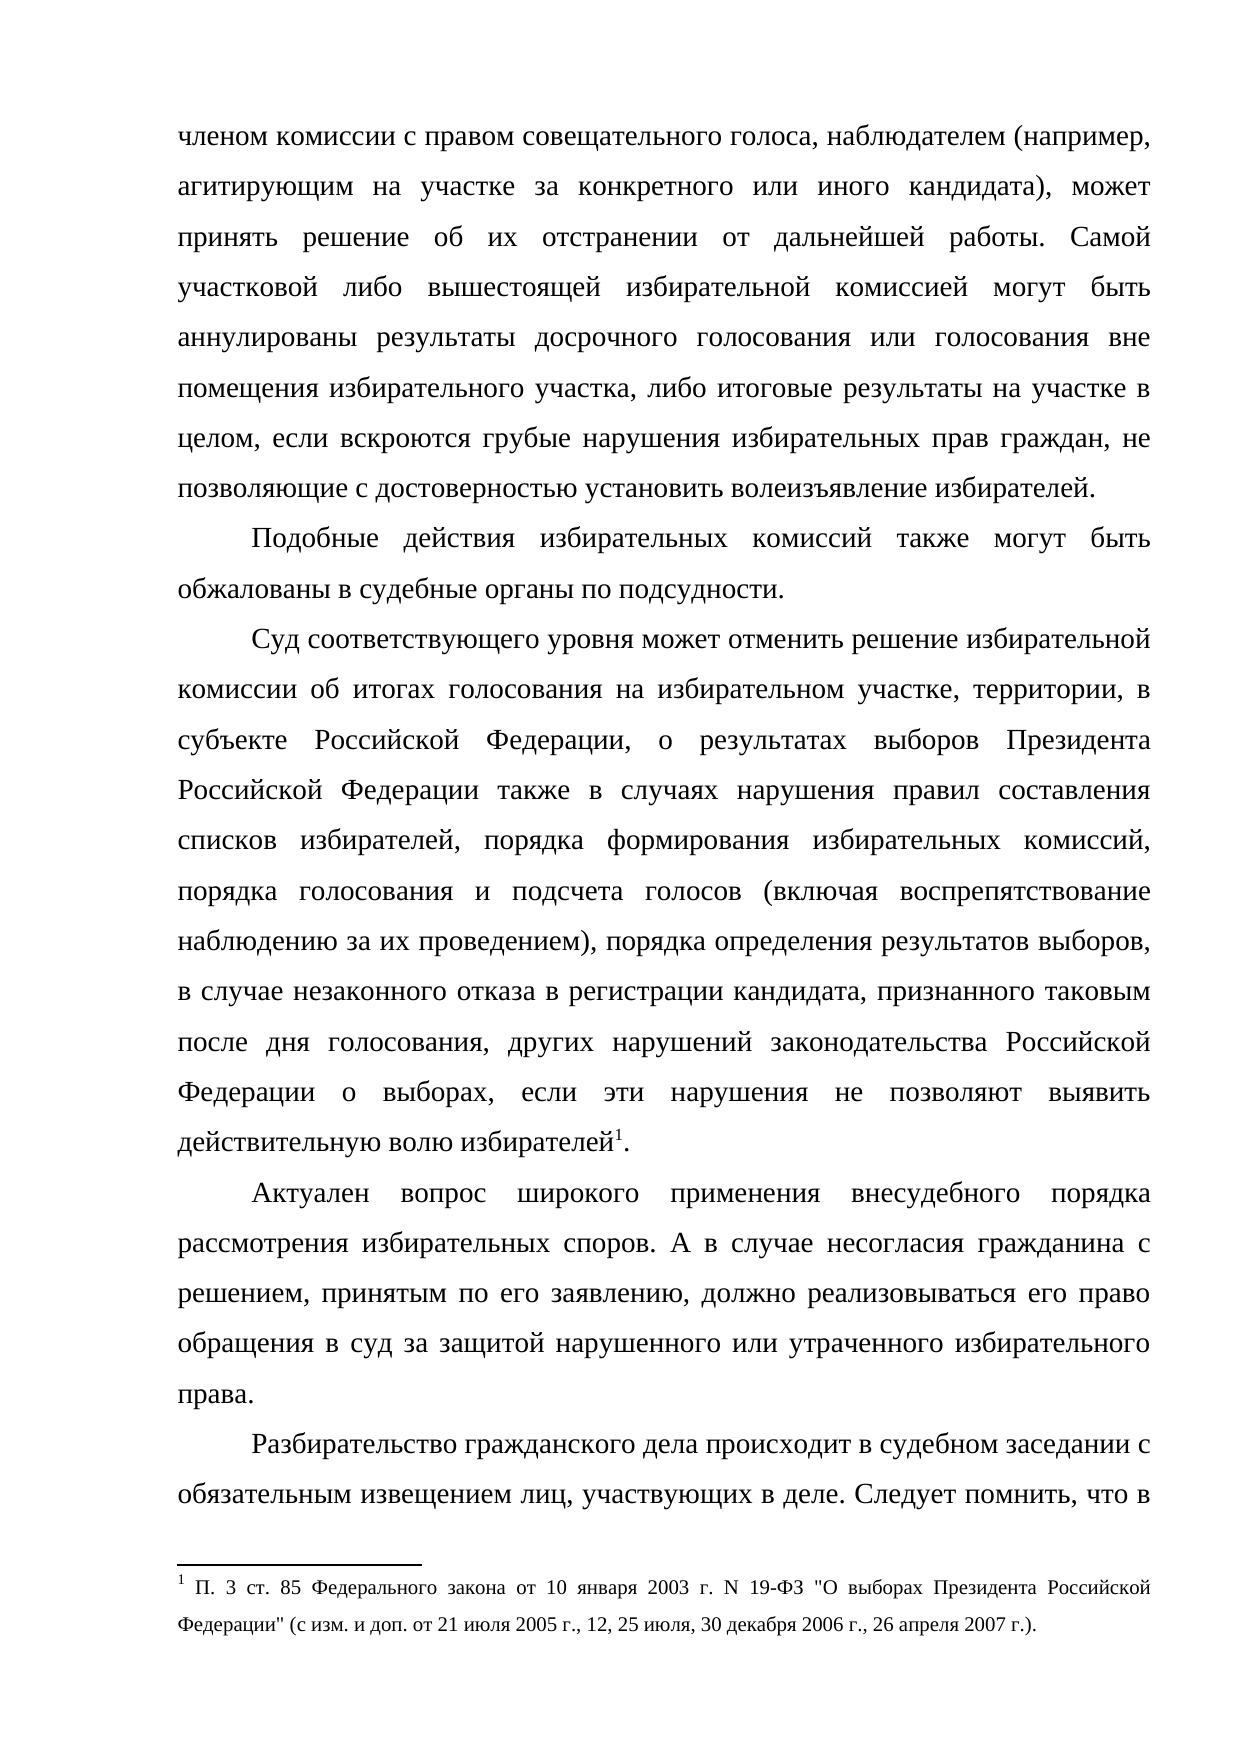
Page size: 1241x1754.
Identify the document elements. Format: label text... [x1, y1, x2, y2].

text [177, 118, 1152, 504]
text Подобные действия избирательных комиссий также могут быть обжалованы в судебные органы по подсудности. [177, 521, 1152, 604]
text Суд соответствующего уровня может отменить решение избирательной комиссии об итогах голосования на избирательном участке, территории, в субъекте Российской Федерации, о результатах выборов Президента Российской Федерации также в случаях нарушения правил составления списков избирателей, порядка формирования избирательных комиссий, порядка голосования и подсчета голосов (включая воспрепятствование наблюдению за их проведением), порядка определения результатов выборов, в случае незаконного отказа в регистрации кандидата, признанного таковым после дня голосования, других нарушений законодательства Российской Федерации о выборах, если эти нарушения не позволяют выявить действительную волю избирателей. [177, 621, 1152, 1158]
text Актуален вопрос широкого применения внесудебного порядка рассмотрения избирательных споров. А в случае несогласия гражданина с решением, принятым по его заявлению, должно реализовываться его право обращения в суд за защитой нарушенного или утраченного избирательного права. [177, 1175, 1152, 1409]
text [177, 1426, 1152, 1510]
